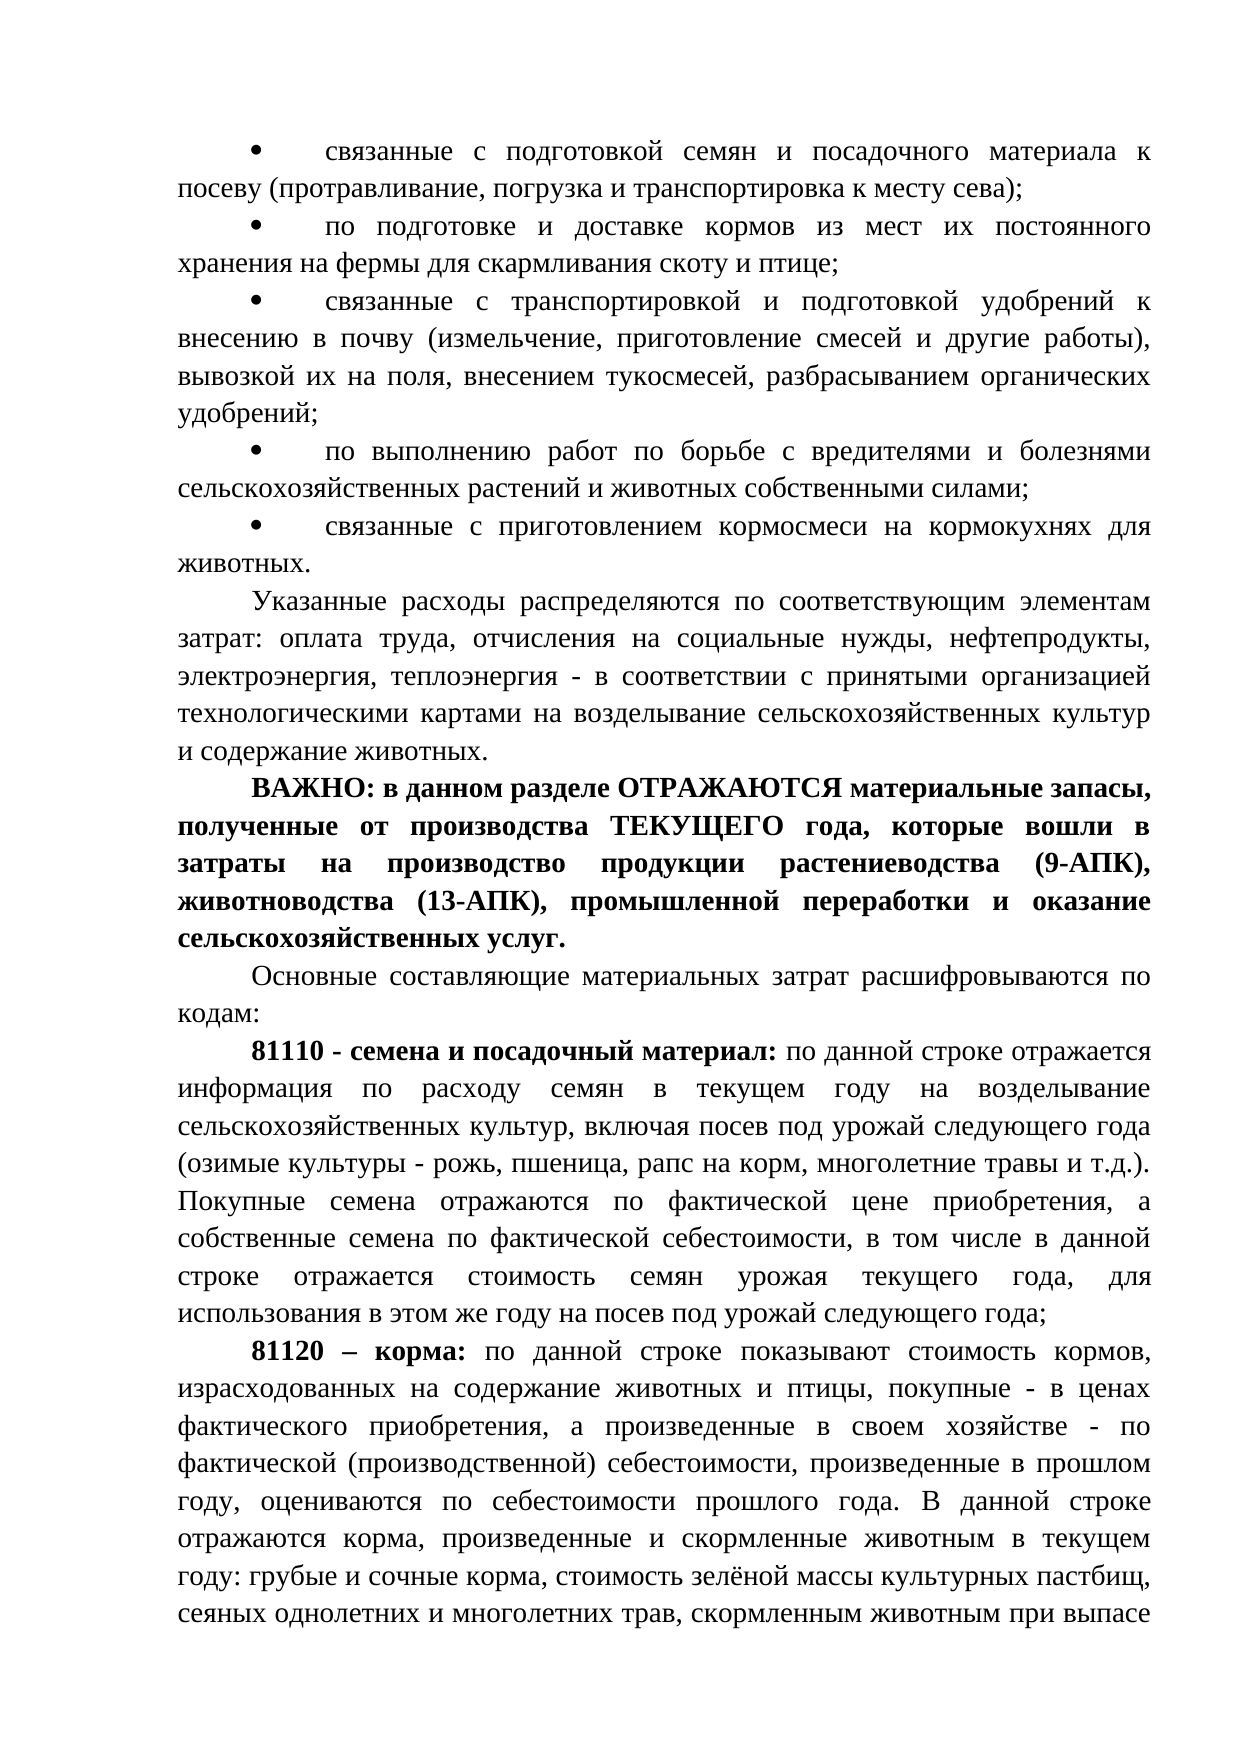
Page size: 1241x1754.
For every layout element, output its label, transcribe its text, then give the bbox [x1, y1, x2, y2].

list связанные с транспортировкой и подготовкой удобрений к внесению в почву (измельчение, приготовление смесей и другие работы), вывозкой их на поля, внесением тукосмесей, разбрасыванием органических удобрений; [177, 280, 1152, 430]
list связанные с приготовлением кормосмеси на кормокухнях для животных. [177, 505, 1152, 580]
text Основные составляющие материальных затрат расшифровываются по кодам: [177, 955, 1152, 1030]
text Указанные расходы распределяются по соответствующим элементам затрат: оплата труда, отчисления на социальные нужды, нефтепродукты, электроэнергия, теплоэнергия - в соответствии с принятыми организацией технологическими картами на возделывание сельскохозяйственных культур и содержание животных. [177, 580, 1152, 767]
text ВАЖНО: в данном разделе ОТРАЖАЮТСЯ материальные запасы, полученные от производства ТЕКУЩЕГО года, которые вошли в затраты на производство продукции растениеводства (9-АПК), животноводства (13-АПК), промышленной переработки и оказание сельскохозяйственных услуг. [177, 767, 1152, 955]
list по подготовке и доставке кормов из мест их постоянного хранения на фермы для скармливания скоту и птице; [177, 205, 1152, 280]
text 81110 - семена и посадочный материал: по данной строке отражается информация по расходу семян в текущем году на возделывание сельскохозяйственных культур, включая посев под урожай следующего года (озимые культуры - рожь, пшеница, рапс на корм, многолетние травы и т.д.). Покупные семена отражаются по фактической цене приобретения, а собственные семена по фактической себестоимости, в том числе в данной строке отражается стоимость семян урожая текущего года, для использования в этом же году на посев под урожай следующего года; [177, 1030, 1152, 1330]
list связанные с подготовкой семян и посадочного материала к посеву (протравливание, погрузка и транспортировка к месту сева); [177, 130, 1152, 205]
list по выполнению работ по борьбе с вредителями и болезнями сельскохозяйственных растений и животных собственными силами; [177, 430, 1152, 505]
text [177, 1330, 1152, 1630]
